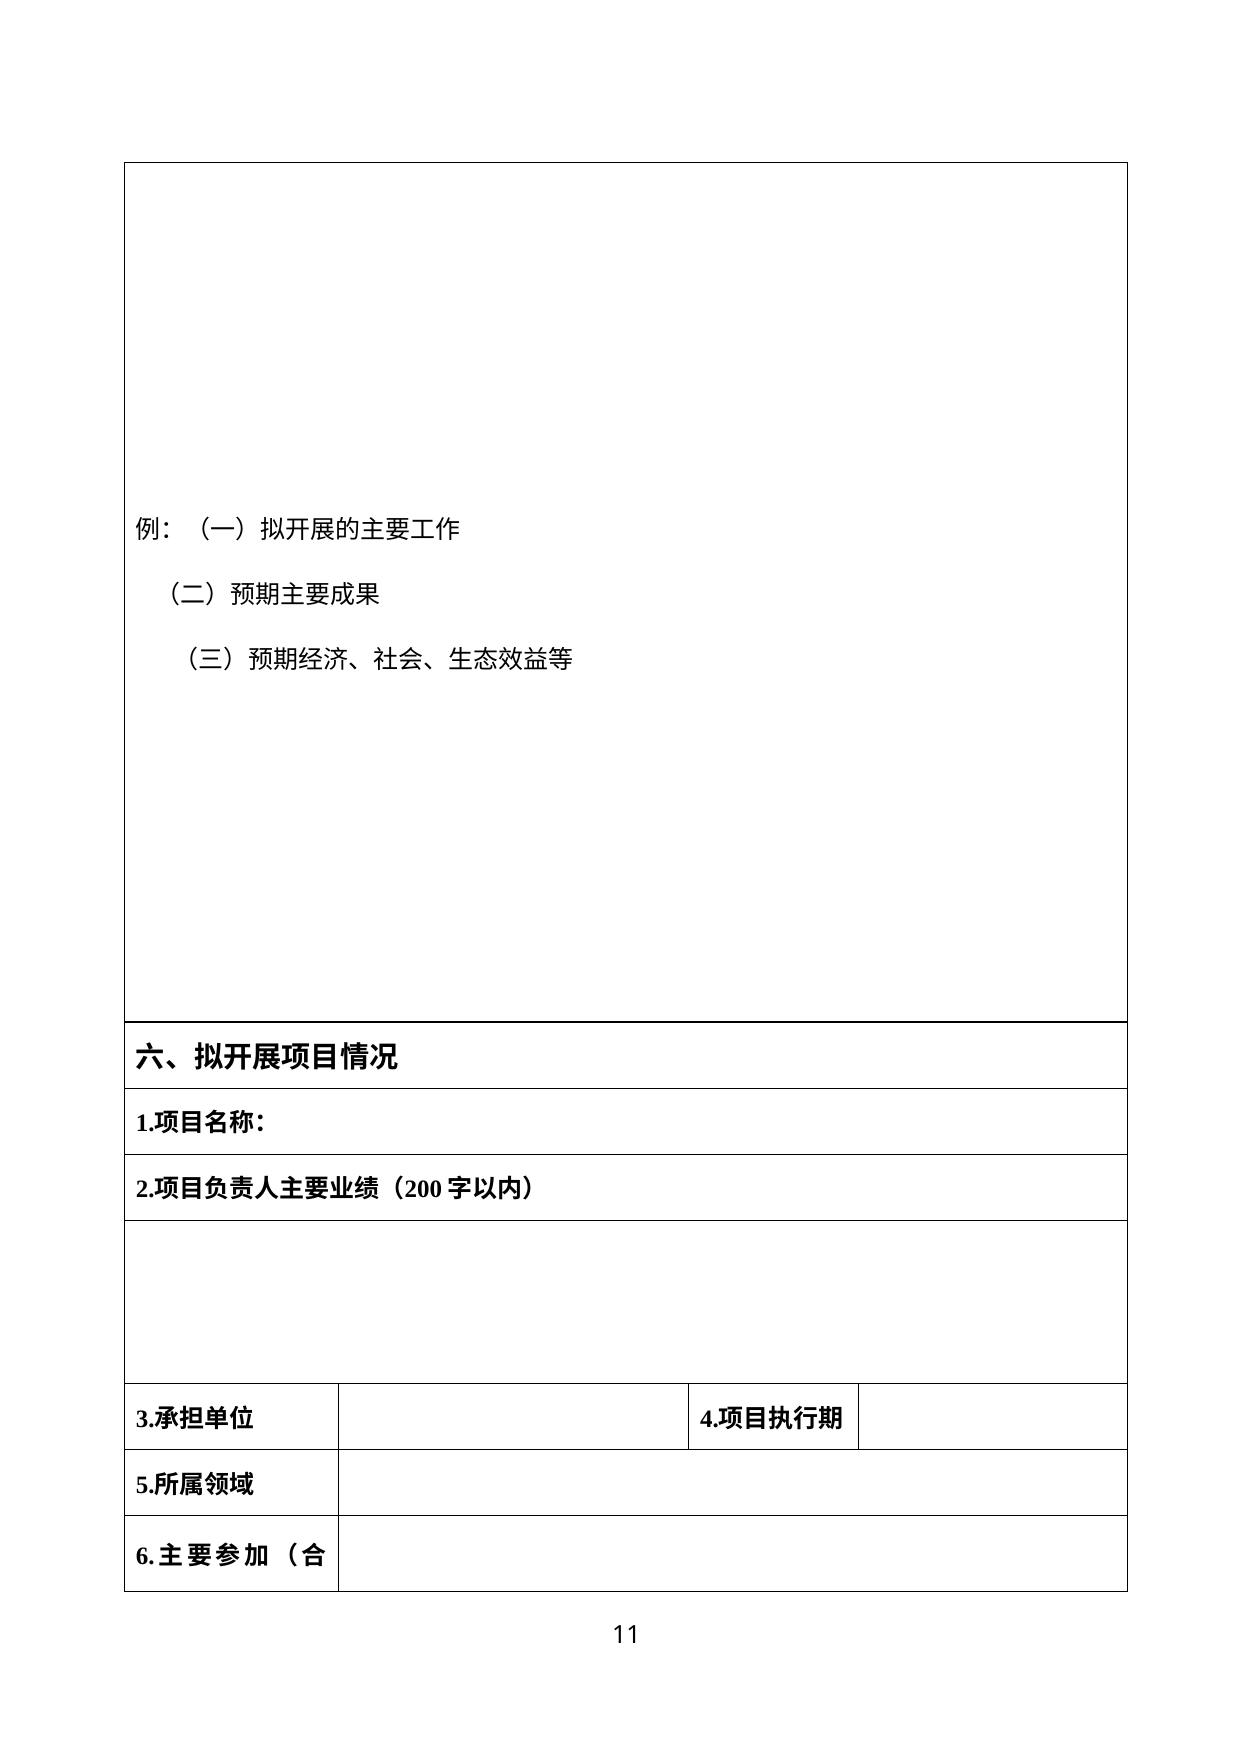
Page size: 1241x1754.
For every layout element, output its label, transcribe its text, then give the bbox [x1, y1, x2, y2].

table_cell 2.项目负责人主要业绩（200字以内） [125, 1155, 1127, 1219]
table_cell 5.所属领域 [125, 1450, 338, 1515]
table_cell [125, 1221, 1127, 1383]
table_cell 1.项目名称： [125, 1089, 1127, 1153]
table_cell 6.主要参加（合作单位） [125, 1516, 338, 1591]
table_cell [339, 1450, 1127, 1515]
table_cell [339, 1516, 1127, 1591]
table_cell 4.项目执行期 [689, 1384, 858, 1449]
table_cell 例：（一）拟开展的主要工作 （二）预期主要成果 （三）预期经济、社会、生态效益等 [125, 163, 1127, 1021]
table_cell [859, 1384, 1127, 1449]
table_cell 六、拟开展项目情况 [125, 1023, 1127, 1087]
table_cell [339, 1384, 688, 1449]
table_cell 3.承担单位 [125, 1384, 338, 1449]
